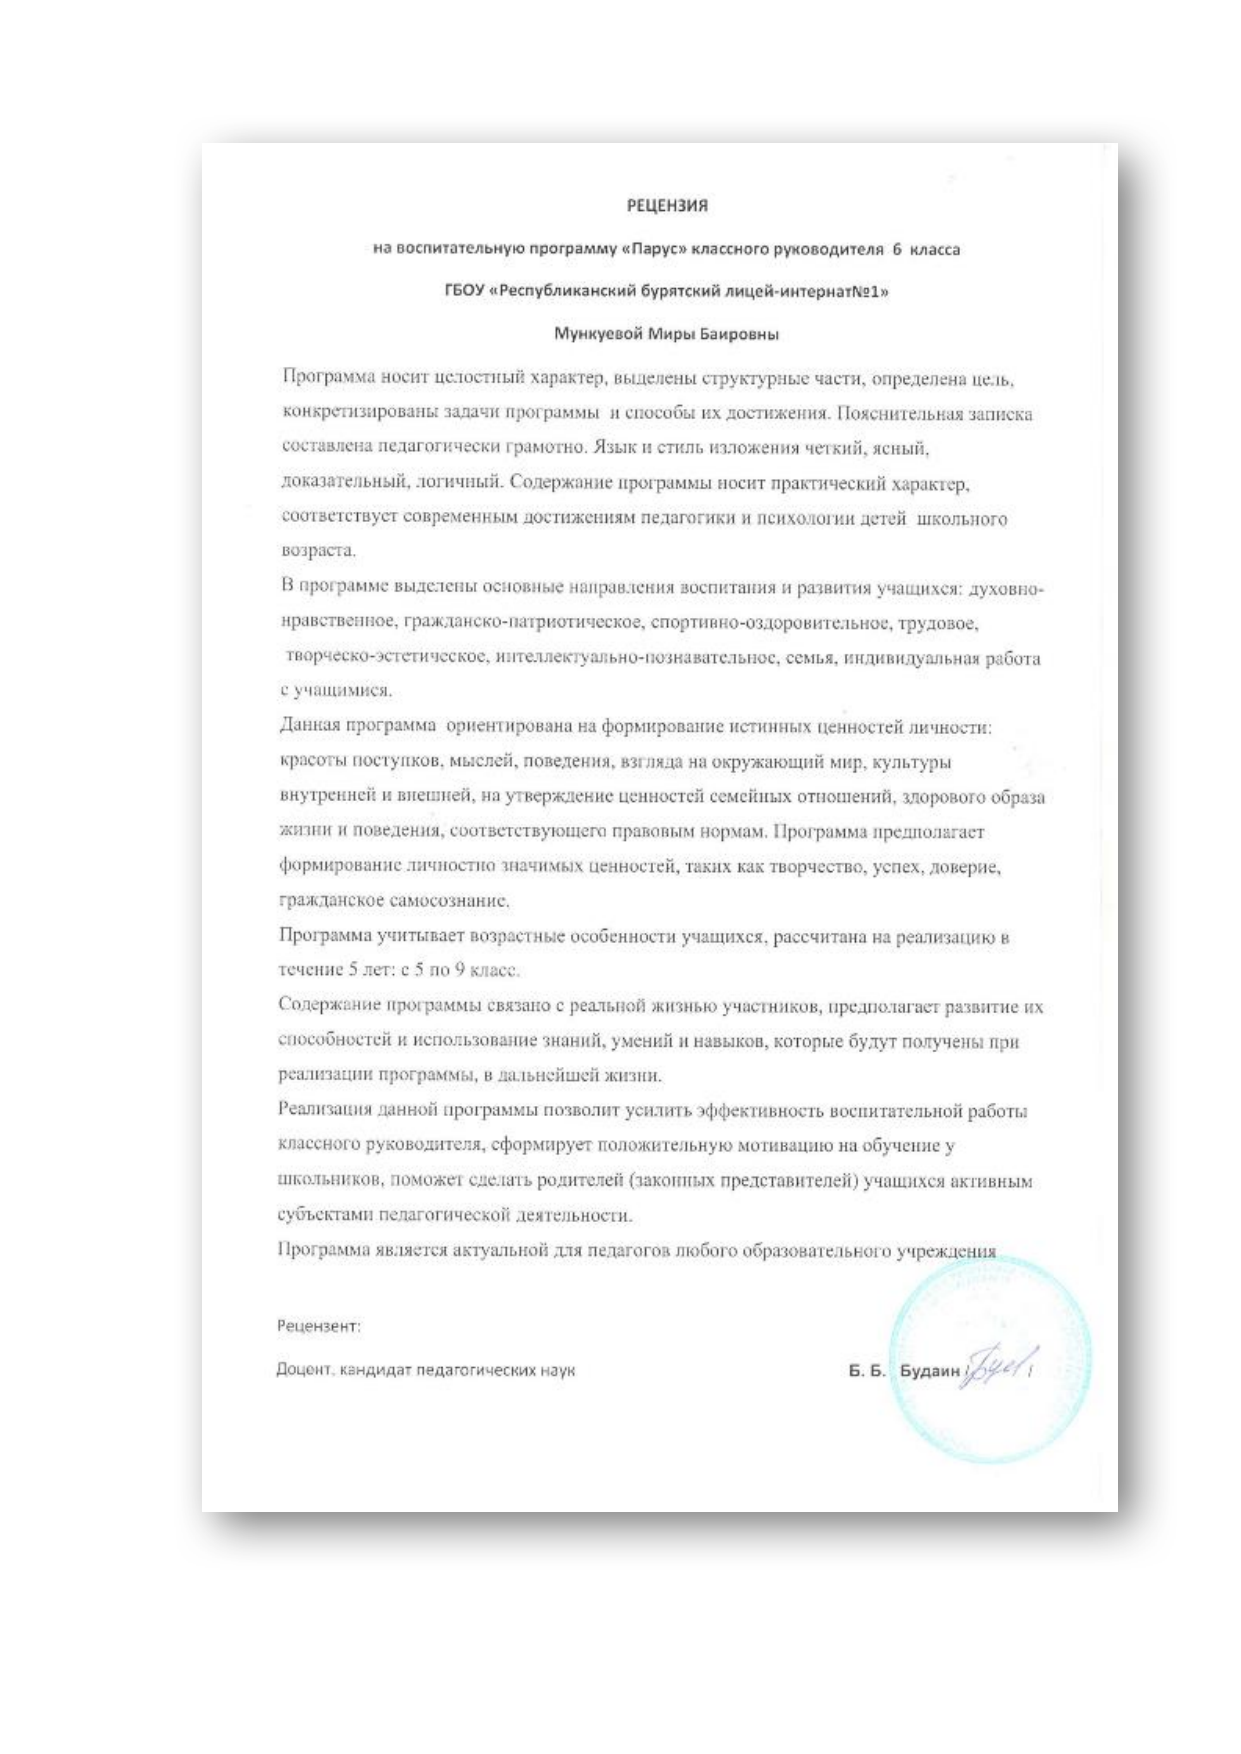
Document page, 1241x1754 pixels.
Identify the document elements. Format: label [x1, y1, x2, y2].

picture [202, 143, 1118, 1512]
